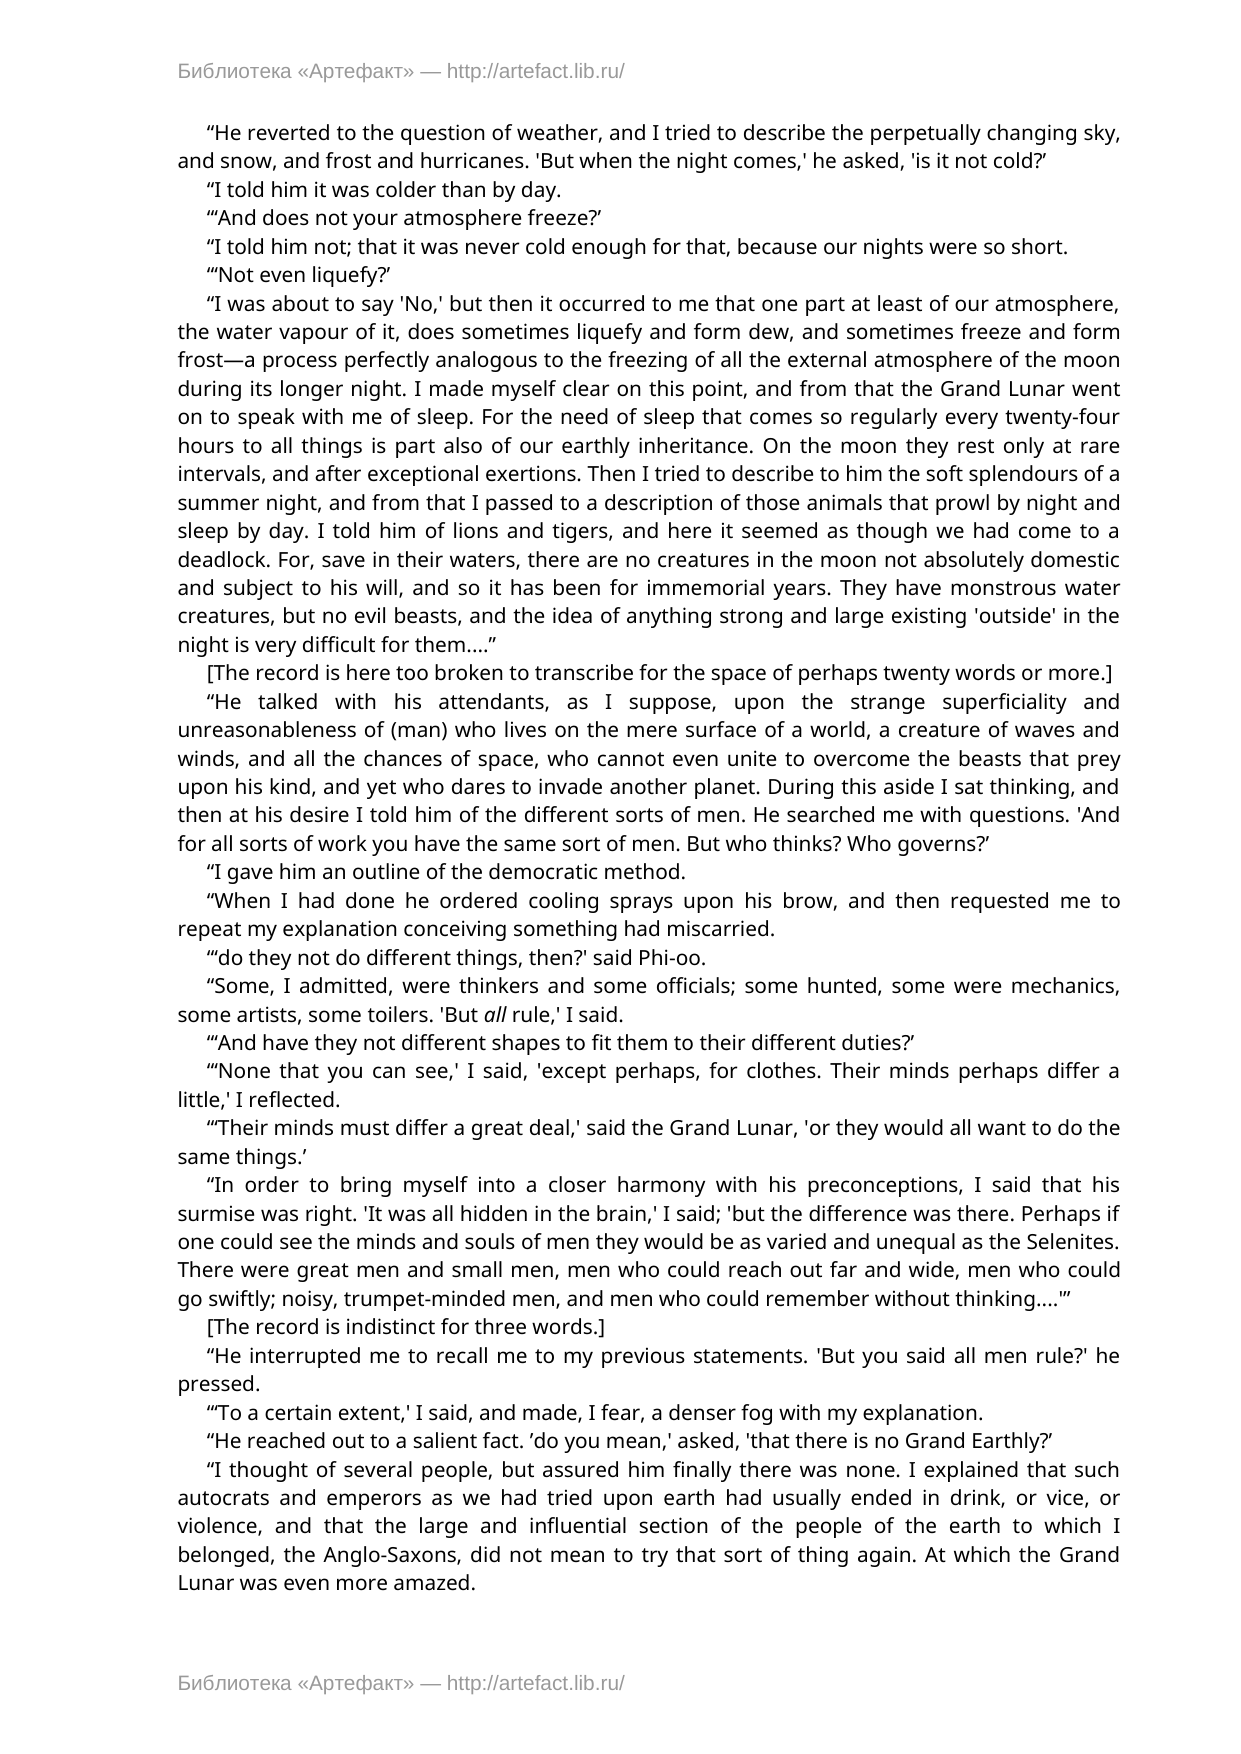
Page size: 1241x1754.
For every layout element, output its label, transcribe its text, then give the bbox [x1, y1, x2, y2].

text “I told him not; that it was never cold enough for that, because our nights were so short. [177, 232, 1122, 260]
text “‘do they not do different things, then?' said Phi-oo. [177, 943, 1122, 971]
text “He interrupted me to recall me to my previous statements. 'But you said all men rule?' he pressed. [177, 1341, 1122, 1398]
text “Some, I admitted, were thinkers and some officials; some hunted, some were mechanics, some artists, some toilers. 'But all rule,' I said. [177, 971, 1122, 1028]
text “‘To a certain extent,' I said, and made, I fear, a denser fog with my explanation. [177, 1398, 1122, 1426]
text “He reverted to the question of weather, and I tried to describe the perpetually changing sky, and snow, and frost and hurricanes. 'But when the night comes,' he asked, 'is it not cold?’ [177, 118, 1122, 175]
text “‘Not even liquefy?’ [177, 260, 1122, 289]
text “When I had done he ordered cooling sprays upon his brow, and then requested me to repeat my explanation conceiving something had miscarried. [177, 886, 1122, 943]
text “I gave him an outline of the democratic method. [177, 857, 1122, 886]
text “He talked with his attendants, as I suppose, upon the strange superficiality and unreasonableness of (man) who lives on the mere surface of a world, a creature of waves and winds, and all the chances of space, who cannot even unite to overcome the beasts that prey upon his kind, and yet who dares to invade another planet. During this aside I sat thinking, and then at his desire I told him of the different sorts of men. He searched me with questions. 'And for all sorts of work you have the same sort of men. But who thinks? Who governs?’ [177, 687, 1122, 857]
text [The record is here too broken to transcribe for the space of perhaps twenty words or more.] [177, 658, 1122, 687]
text “‘And have they not different shapes to fit them to their different duties?’ [177, 1028, 1122, 1057]
text “I was about to say 'No,' but then it occurred to me that one part at least of our atmosphere, the water vapour of it, does sometimes liquefy and form dew, and sometimes freeze and form frost—a process perfectly analogous to the freezing of all the external atmosphere of the moon during its longer night. I made myself clear on this point, and from that the Grand Lunar went on to speak with me of sleep. For the need of sleep that comes so regularly every twenty-four hours to all things is part also of our earthly inheritance. On the moon they rest only at rare intervals, and after exceptional exertions. Then I tried to describe to him the soft splendours of a summer night, and from that I passed to a description of those animals that prowl by night and sleep by day. I told him of lions and tigers, and here it seemed as though we had come to a deadlock. For, save in their waters, there are no creatures in the moon not absolutely domestic and subject to his will, and so it has been for immemorial years. They have monstrous water creatures, but no evil beasts, and the idea of anything strong and large existing 'outside' in the night is very difficult for them....” [177, 289, 1122, 658]
text “‘None that you can see,' I said, 'except perhaps, for clothes. Their minds perhaps differ a little,' I reflected. [177, 1057, 1122, 1113]
text “‘Their minds must differ a great deal,' said the Grand Lunar, 'or they would all want to do the same things.’ [177, 1113, 1122, 1170]
text “In order to bring myself into a closer harmony with his preconceptions, I said that his surmise was right. 'It was all hidden in the brain,' I said; 'but the difference was there. Perhaps if one could see the minds and souls of men they would be as varied and unequal as the Selenites. There were great men and small men, men who could reach out far and wide, men who could go swiftly; noisy, trumpet-minded men, and men who could remember without thinking....'” [177, 1170, 1122, 1312]
text [The record is indistinct for three words.] [177, 1312, 1122, 1341]
text “I told him it was colder than by day. [177, 175, 1122, 203]
text “I thought of several people, but assured him finally there was none. I explained that such autocrats and emperors as we had tried upon earth had usually ended in drink, or vice, or violence, and that the large and influential section of the people of the earth to which I belonged, the Anglo-Saxons, did not mean to try that sort of thing again. At which the Grand Lunar was even more amazed. [177, 1455, 1122, 1597]
text “He reached out to a salient fact. ’do you mean,' asked, 'that there is no Grand Earthly?’ [177, 1426, 1122, 1455]
text “‘And does not your atmosphere freeze?’ [177, 203, 1122, 232]
